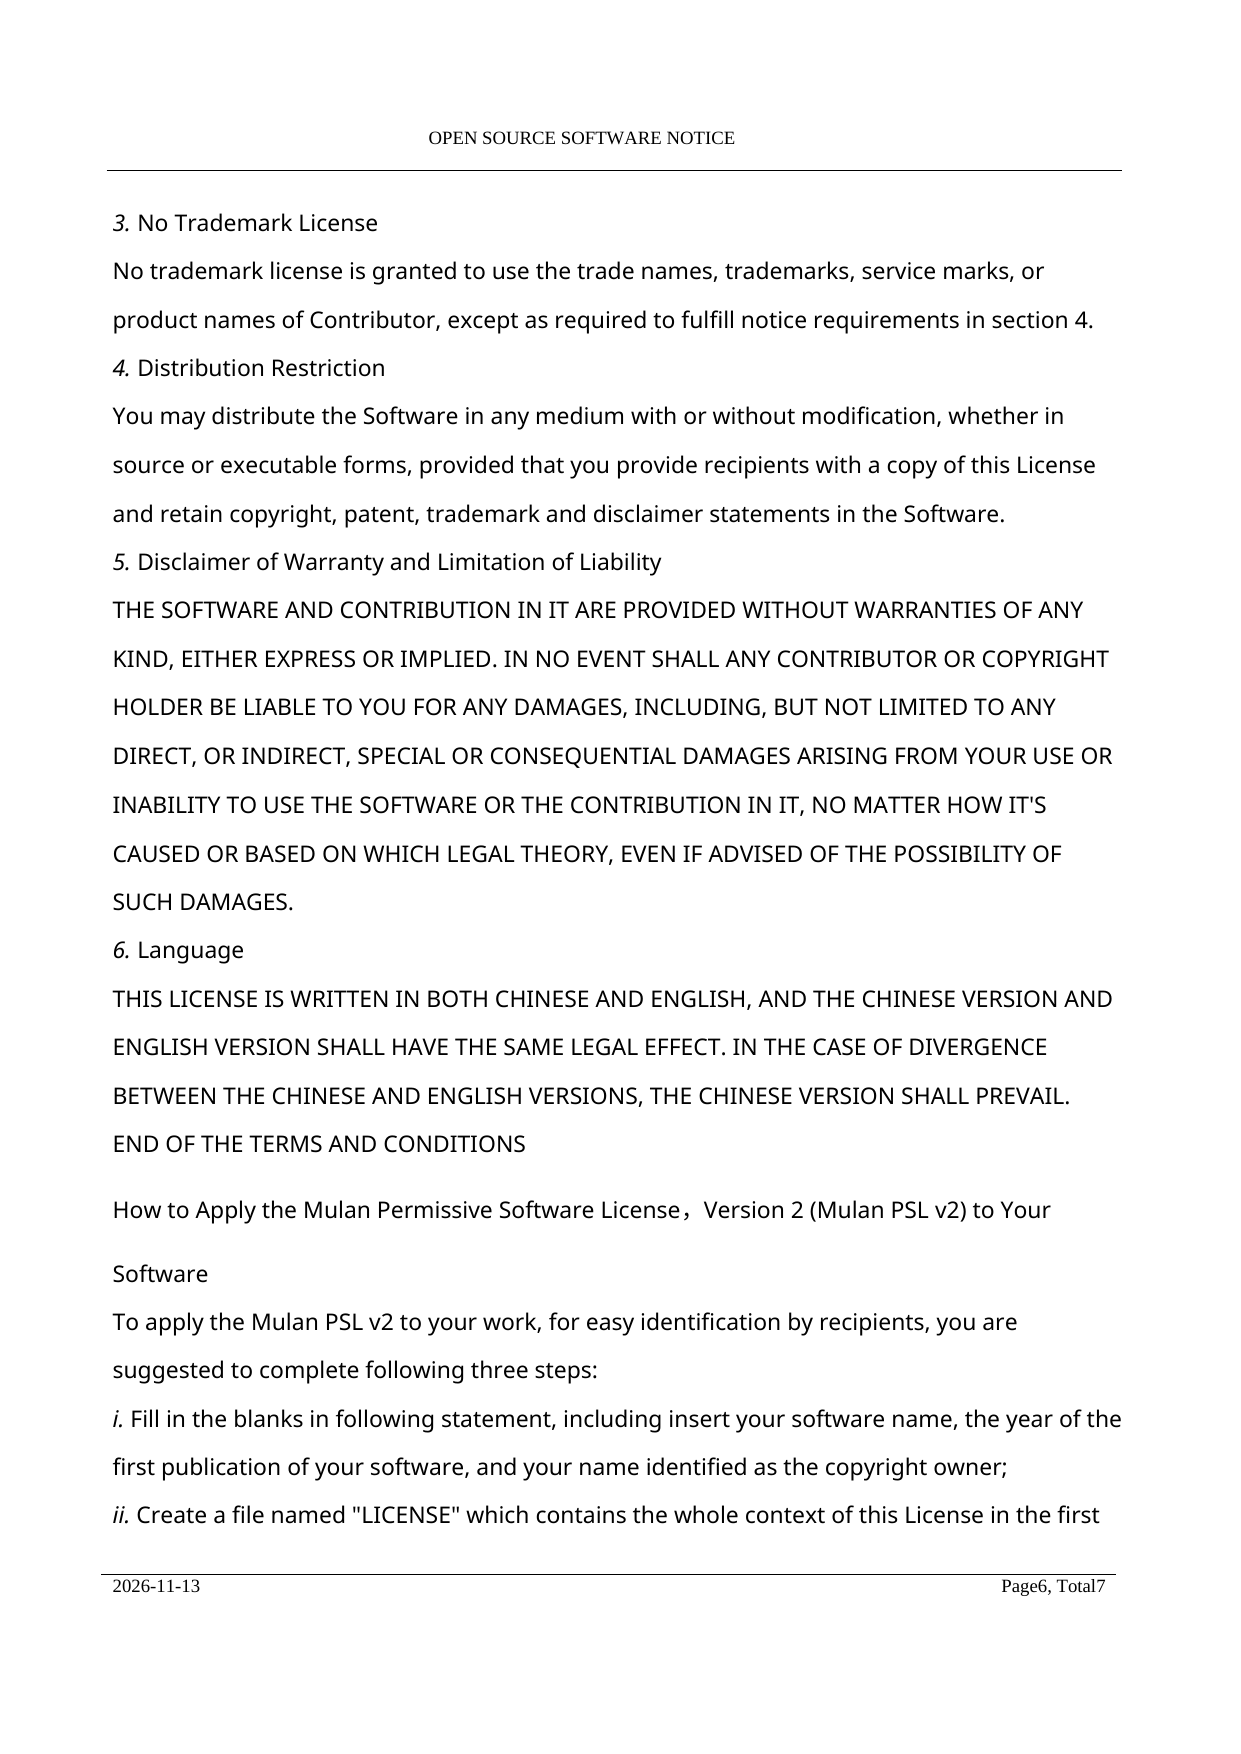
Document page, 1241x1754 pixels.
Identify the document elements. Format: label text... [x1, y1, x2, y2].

text THIS LICENSE IS WRITTEN IN BOTH CHINESE AND ENGLISH, AND THE CHINESE VERSION AND ENGLISH VERSION SHALL HAVE THE SAME LEGAL EFFECT. IN THE CASE OF DIVERGENCE BETWEEN THE CHINESE AND ENGLISH VERSIONS, THE CHINESE VERSION SHALL PREVAIL. [112, 982, 1128, 1112]
text You may distribute the Software in any medium with or without modification, whether in source or executable forms, provided that you provide recipients with a copy of this License and retain copyright, patent, trademark and disclaimer statements in the Software. [112, 399, 1128, 529]
text 6. Language [112, 934, 1128, 966]
text No trademark license is granted to use the trade names, trademarks, service marks, or product names of Contributor, except as required to fulfill notice requirements in section 4. [112, 254, 1128, 336]
text 4. Distribution Restriction [112, 351, 1128, 384]
text How to Apply the Mulan Permissive Software License，Version 2 (Mulan PSL v2) to Your Software [112, 1176, 1128, 1289]
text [112, 1499, 1128, 1531]
text i. Fill in the blanks in following statement, including insert your software name, the year of the first publication of your software, and your name identified as the copyright owner; [112, 1402, 1128, 1483]
text To apply the Mulan PSL v2 to your work, for easy identification by recipients, you are suggested to complete following three steps: [112, 1305, 1128, 1386]
text 5. Disclaimer of Warranty and Limitation of Liability [112, 545, 1128, 578]
text END OF THE TERMS AND CONDITIONS [112, 1128, 1128, 1160]
text THE SOFTWARE AND CONTRIBUTION IN IT ARE PROVIDED WITHOUT WARRANTIES OF ANY KIND, EITHER EXPRESS OR IMPLIED. IN NO EVENT SHALL ANY CONTRIBUTOR OR COPYRIGHT HOLDER BE LIABLE TO YOU FOR ANY DAMAGES, INCLUDING, BUT NOT LIMITED TO ANY DIRECT, OR INDIRECT, SPECIAL OR CONSEQUENTIAL DAMAGES ARISING FROM YOUR USE OR INABILITY TO USE THE SOFTWARE OR THE CONTRIBUTION IN IT, NO MATTER HOW IT'S CAUSED OR BASED ON WHICH LEGAL THEORY, EVEN IF ADVISED OF THE POSSIBILITY OF SUCH DAMAGES. [112, 593, 1128, 918]
text 3. No Trademark License [112, 206, 1128, 239]
